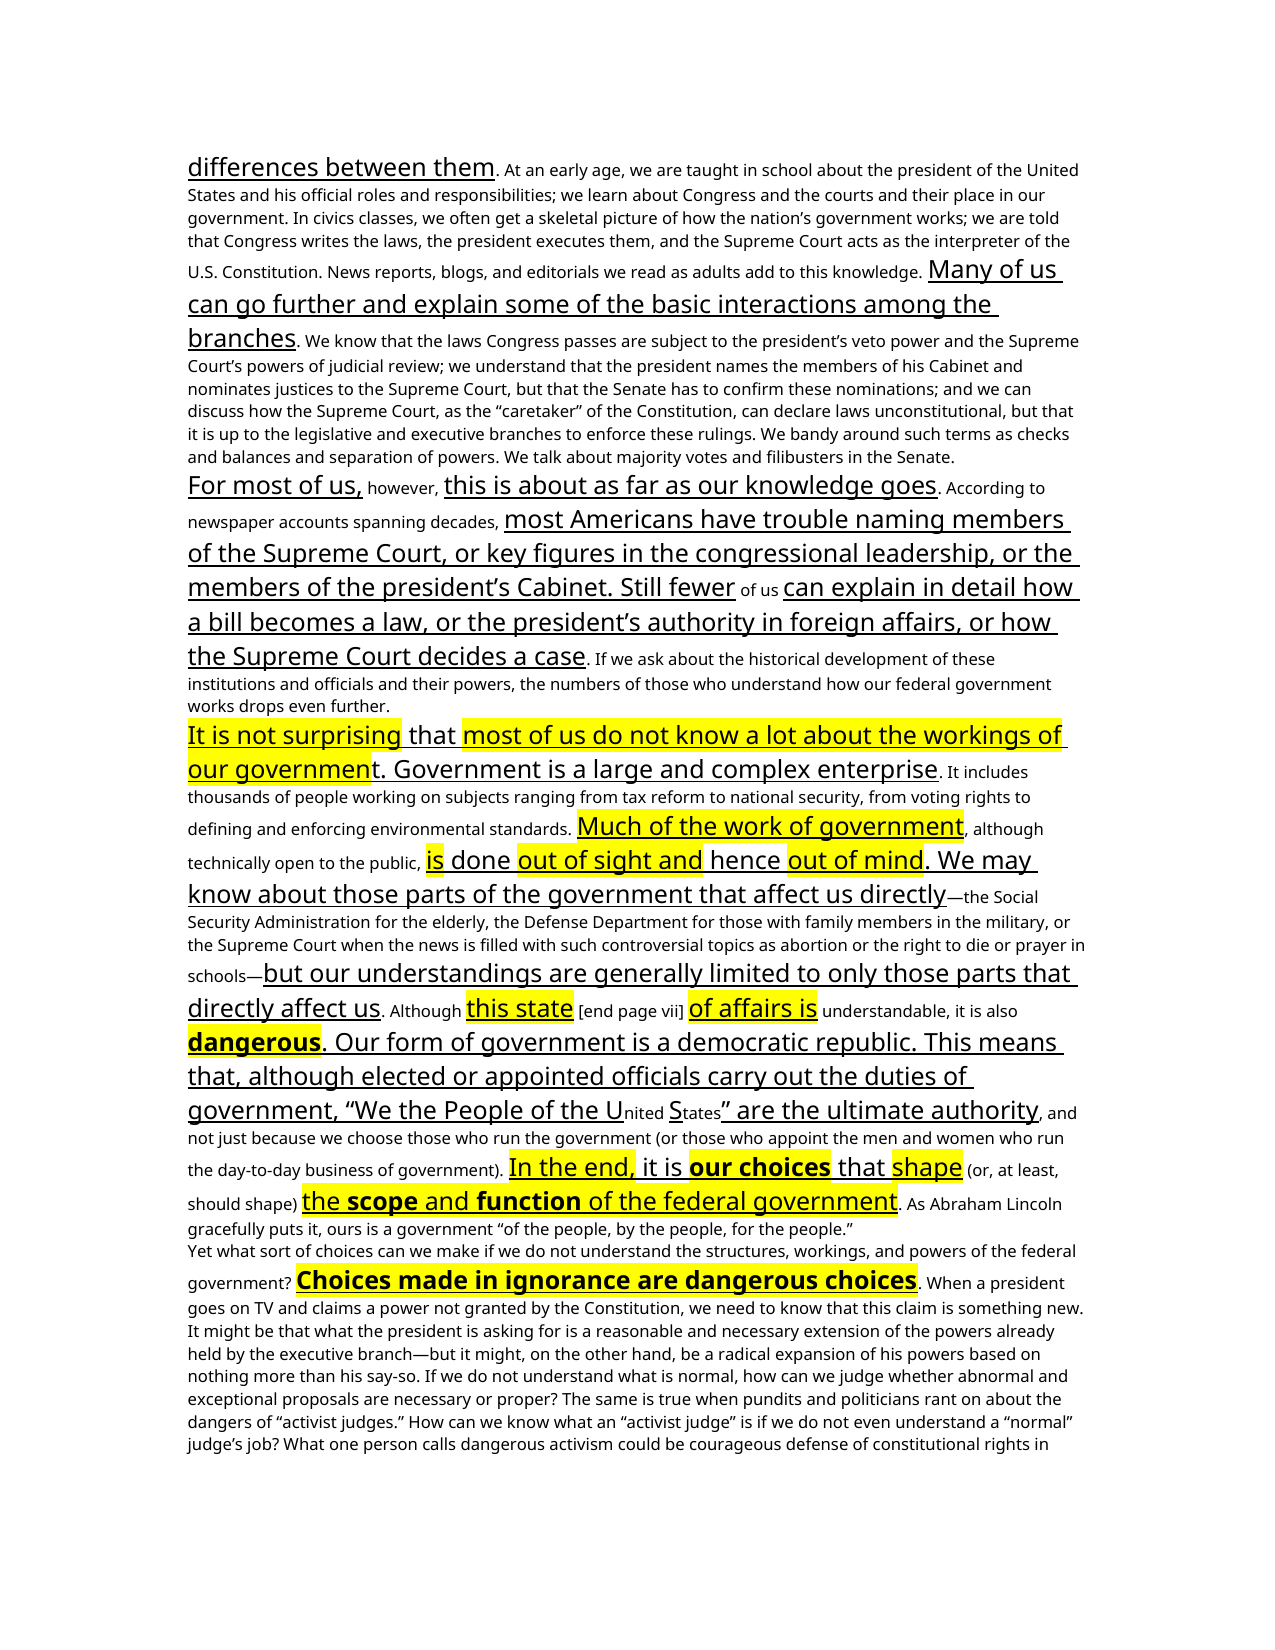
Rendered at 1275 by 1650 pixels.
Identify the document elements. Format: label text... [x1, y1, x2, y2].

text For most of us, however, this is about as far as our knowledge goes. According to newspaper accounts spanning decades, most Americans have trouble naming members of the Supreme Court, or key figures in the congressional leadership, or the members of the president’s Cabinet. Still fewer of us can explain in detail how a bill becomes a law, or the president’s authority in foreign affairs, or how the Supreme Court decides a case. If we ask about the historical development of these institutions and officials and their powers, the numbers of those who understand how our federal government works drops even further. [187, 468, 1087, 718]
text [187, 150, 1087, 468]
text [187, 1240, 1087, 1456]
text It is not surprising that most of us do not know a lot about the workings of our government. Government is a large and complex enterprise. It includes thousands of people working on subjects ranging from tax reform to national security, from voting rights to defining and enforcing environmental standards. Much of the work of government, although technically open to the public, is done out of sight and hence out of mind. We may know about those parts of the government that affect us directly—the Social Security Administration for the elderly, the Defense Department for those with family members in the military, or the Supreme Court when the news is filled with such controversial topics as abortion or the right to die or prayer in schools—but our understandings are generally limited to only those parts that directly affect us. Although this state [end page vii] of affairs is understandable, it is also dangerous. Our form of government is a democratic republic. This means that, although elected or appointed officials carry out the duties of government, “We the People of the United States” are the ultimate authority, and not just because we choose those who run the government (or those who appoint the men and women who run the day-to-day business of government). In the end, it is our choices that shape (or, at least, should shape) the scope and function of the federal government. As Abraham Lincoln gracefully puts it, ours is a government “of the people, by the people, for the people.” [187, 718, 1087, 1240]
